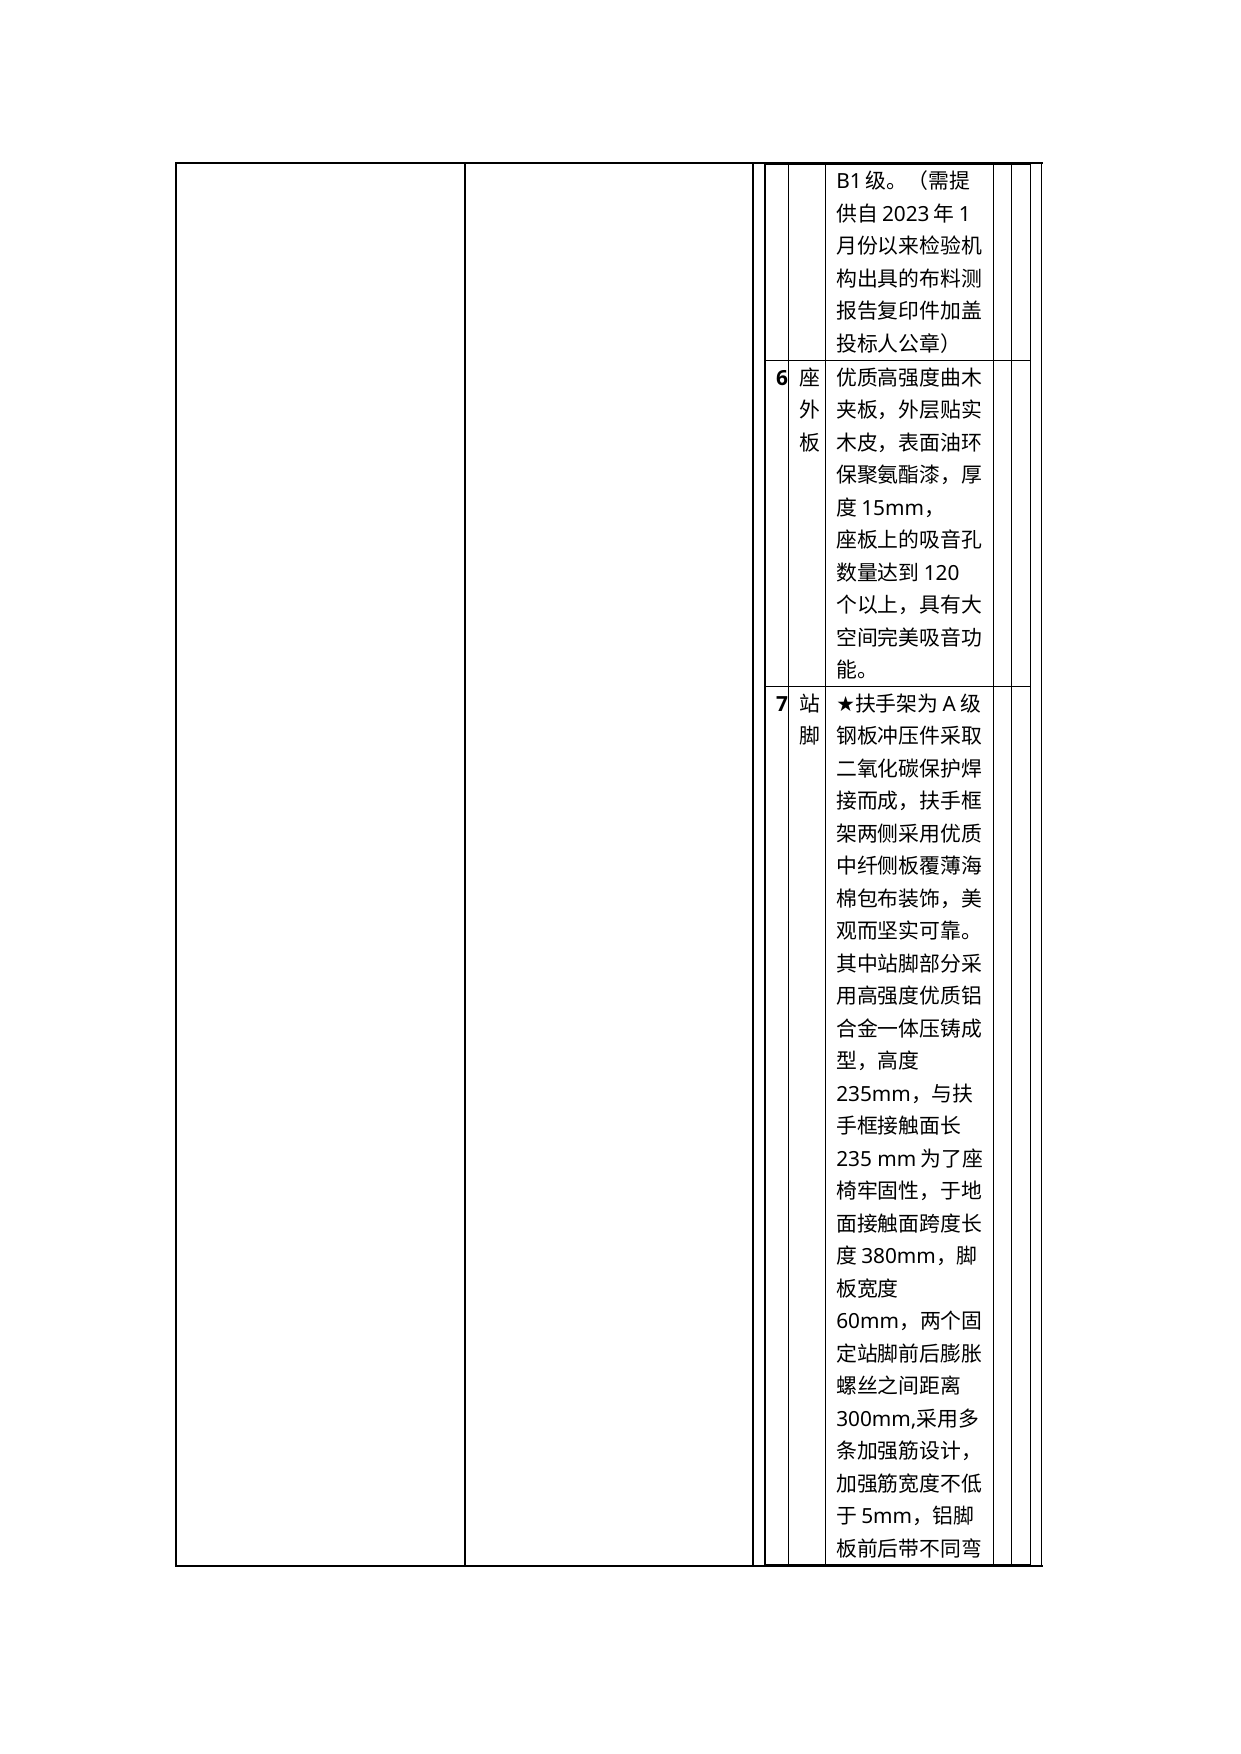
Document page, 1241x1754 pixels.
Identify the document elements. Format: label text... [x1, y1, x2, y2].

table_cell [994, 361, 1011, 686]
table_cell [826, 165, 993, 360]
table_cell [826, 361, 993, 686]
table_cell 4 [177, 164, 464, 1565]
table_cell [766, 165, 788, 360]
table_cell [994, 165, 1011, 360]
table_cell [789, 165, 825, 360]
table_cell [994, 687, 1011, 1564]
table_cell [1012, 687, 1030, 1564]
table_cell [1012, 361, 1030, 686]
table_cell [754, 164, 764, 1565]
table_cell [766, 361, 788, 686]
table_cell [1031, 164, 1041, 1565]
table_cell [789, 687, 825, 1564]
table_cell [766, 687, 788, 1564]
table_cell [1012, 165, 1030, 360]
table_cell [826, 687, 993, 1564]
table_cell [466, 164, 752, 1565]
table_cell [789, 361, 825, 686]
